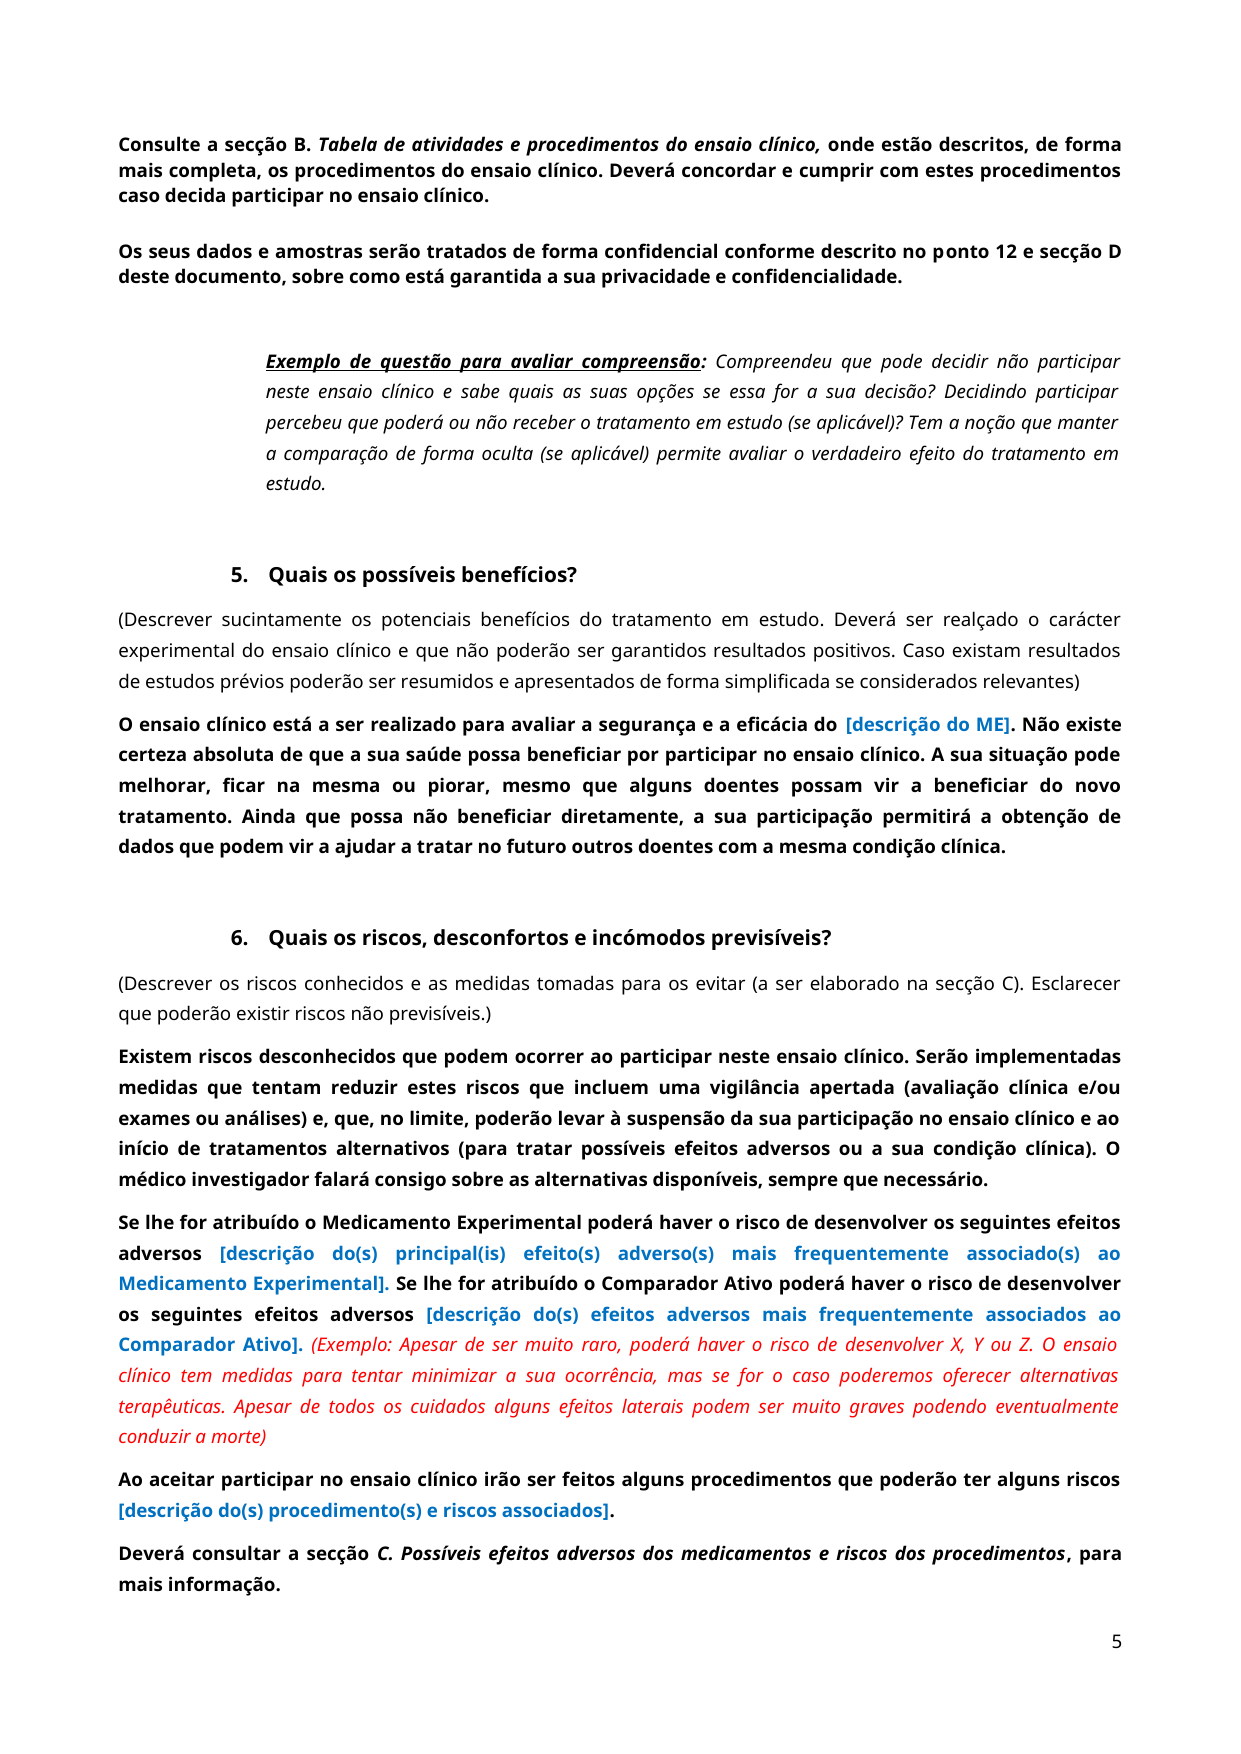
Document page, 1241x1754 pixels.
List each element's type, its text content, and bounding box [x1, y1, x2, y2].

text (Descrever os riscos conhecidos e as medidas tomadas para os evitar (a ser elaborado na secção C). Esclarecer que poderão existir riscos não previsíveis.) [118, 970, 1122, 1026]
list Quais os possíveis benefícios? [231, 560, 1122, 589]
subtitle Deverá consultar a secção C. Possíveis efeitos adversos dos medicamentos e riscos dos procedimentos, para mais informação. [118, 1541, 1122, 1597]
text Consulte a secção B. Tabela de atividades e procedimentos do ensaio clínico, onde estão descritos, de forma mais completa, os procedimentos do ensaio clínico. Deverá concordar e cumprir com estes procedimentos caso decida participar no ensaio clínico. [118, 131, 1122, 208]
text O ensaio clínico está a ser realizado para avaliar a segurança e a eficácia do [descrição do ME]. Não existe certeza absoluta de que a sua saúde possa beneficiar por participar no ensaio clínico. A sua situação pode melhorar, ficar na mesma ou piorar, mesmo que alguns doentes possam vir a beneficiar do novo tratamento. Ainda que possa não beneficiar diretamente, a sua participação permitirá a obtenção de dados que podem vir a ajudar a tratar no futuro outros doentes com a mesma condição clínica. [118, 711, 1122, 859]
text (Descrever sucintamente os potenciais benefícios do tratamento em estudo. Deverá ser realçado o carácter experimental do ensaio clínico e que não poderão ser garantidos resultados positivos. Caso existam resultados de estudos prévios poderão ser resumidos e apresentados de forma simplificada se considerados relevantes) [118, 607, 1122, 693]
text Existem riscos desconhecidos que podem ocorrer ao participar neste ensaio clínico. Serão implementadas medidas que tentam reduzir estes riscos que incluem uma vigilância apertada (avaliação clínica e/ou exames ou análises) e, que, no limite, poderão levar à suspensão da sua participação no ensaio clínico e ao início de tratamentos alternativos (para tratar possíveis efeitos adversos ou a sua condição clínica). O médico investigador falará consigo sobre as alternativas disponíveis, sempre que necessário. [118, 1044, 1122, 1192]
list Quais os riscos, desconfortos e incómodos previsíveis? [231, 923, 1122, 952]
text Ao aceitar participar no ensaio clínico irão ser feitos alguns procedimentos que poderão ter alguns riscos [descrição do(s) procedimento(s) e riscos associados]. [118, 1467, 1122, 1523]
text Se lhe for atribuído o Medicamento Experimental poderá haver o risco de desenvolver os seguintes efeitos adversos [descrição do(s) principal(is) efeito(s) adverso(s) mais frequentemente associado(s) ao Medicamento Experimental]. Se lhe for atribuído o Comparador Ativo poderá haver o risco de desenvolver os seguintes efeitos adversos [descrição do(s) efeitos adversos mais frequentemente associados ao Comparador Ativo]. (Exemplo: Apesar de ser muito raro, poderá haver o risco de desenvolver X, Y ou Z. O ensaio clínico tem medidas para tentar minimizar a sua ocorrência, mas se for o caso poderemos oferecer alternativas terapêuticas. Apesar de todos os cuidados alguns efeitos laterais podem ser muito graves podendo eventualmente conduzir a morte) [118, 1209, 1122, 1449]
text Exemplo de questão para avaliar compreensão: Compreendeu que pode decidir não participar neste ensaio clínico e sabe quais as suas opções se essa for a sua decisão? Decidindo participar percebeu que poderá ou não receber o tratamento em estudo (se aplicável)? Tem a noção que manter a comparação de forma oculta (se aplicável) permite avaliar o verdadeiro efeito do tratamento em estudo. [266, 348, 1122, 496]
text Os seus dados e amostras serão tratados de forma confidencial conforme descrito no ponto 12 e secção D deste documento, sobre como está garantida a sua privacidade e confidencialidade. [118, 238, 1122, 289]
